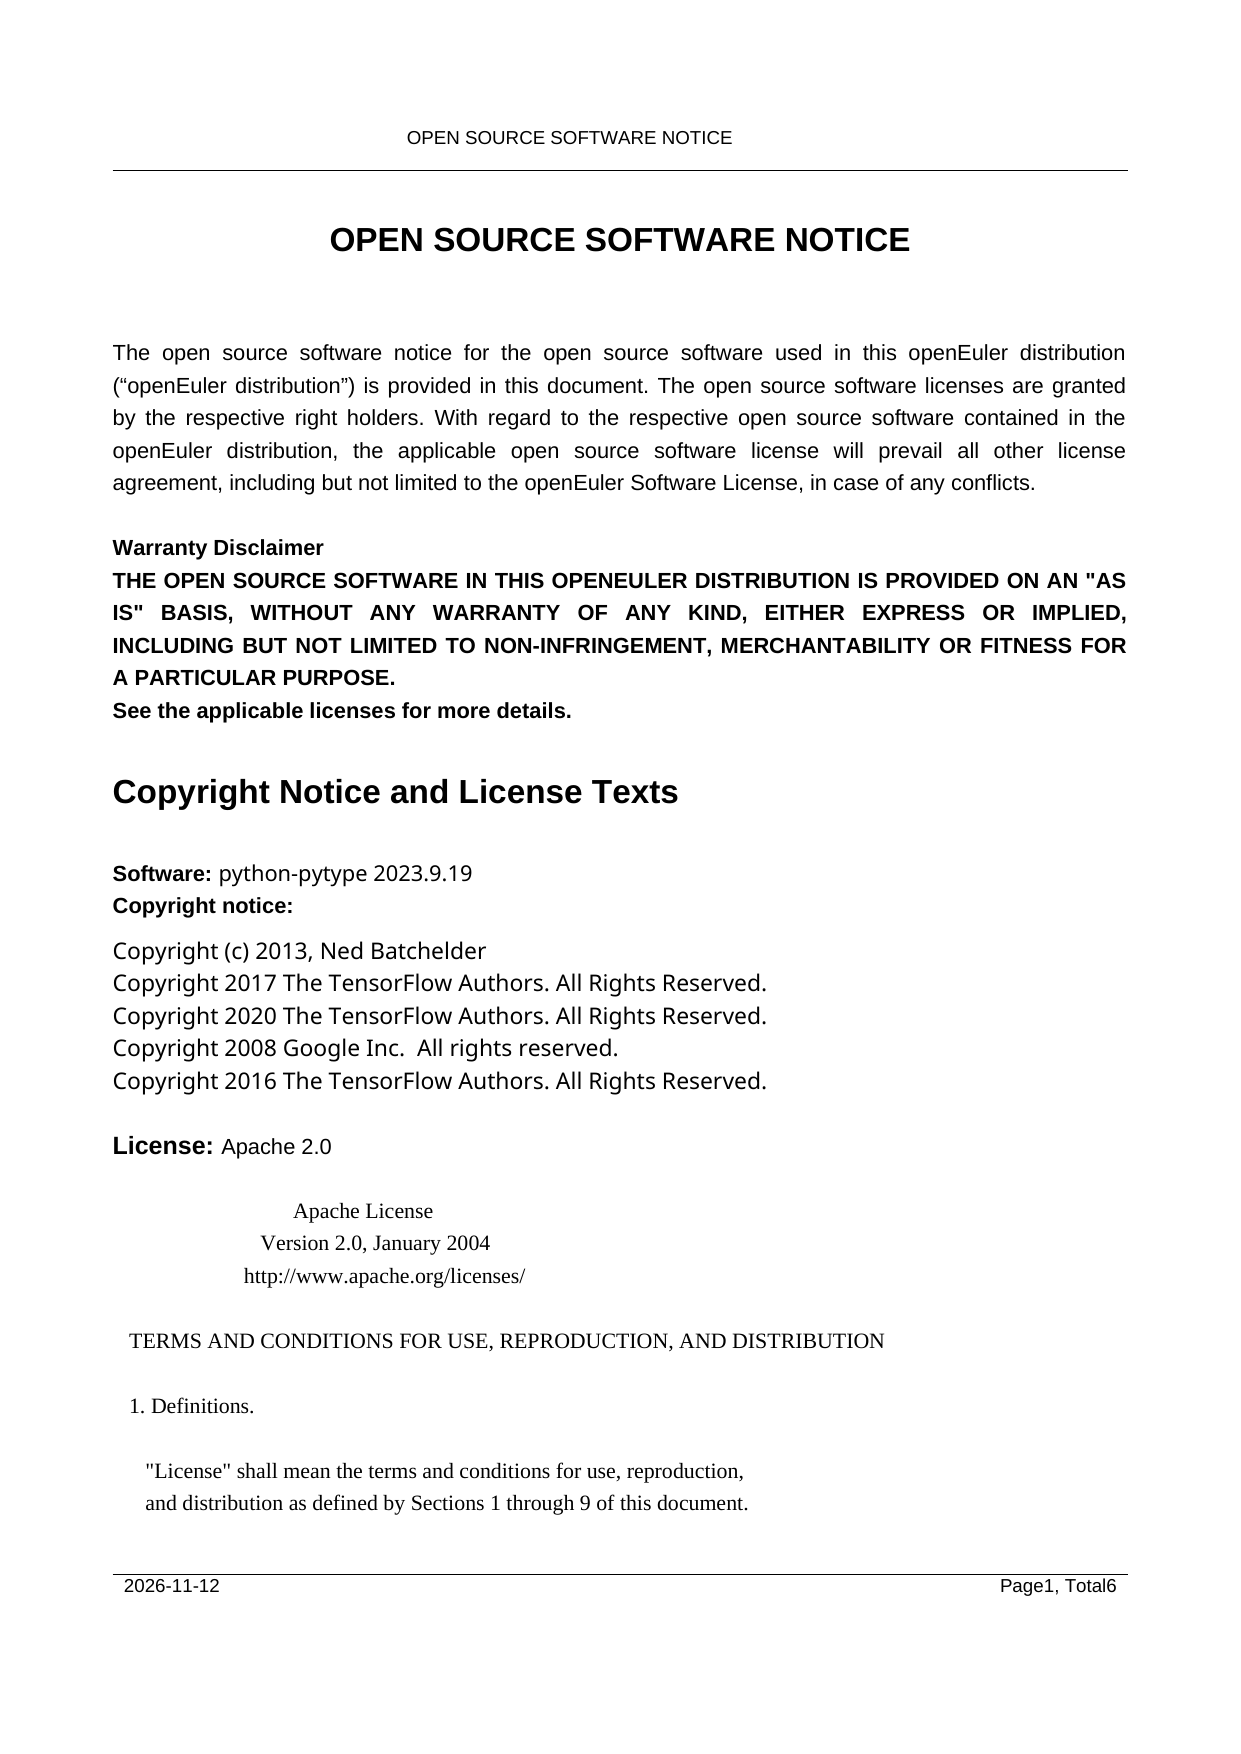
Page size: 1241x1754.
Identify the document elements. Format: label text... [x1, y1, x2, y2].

text Copyright (c) 2013, Ned Batchelder Copyright 2017 The TensorFlow Authors. All Rights Reserved. Copyright 2020 The TensorFlow Authors. All Rights Reserved. Copyright 2008 Google Inc. All rights reserved. Copyright 2016 The TensorFlow Authors. All Rights Reserved. [112, 934, 1128, 1129]
text Copyright notice: [112, 889, 1128, 921]
text License: Apache 2.0 [112, 1129, 1128, 1161]
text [112, 1161, 1128, 1519]
text Copyright Notice and License Texts [112, 759, 1128, 824]
text THE OPEN SOURCE SOFTWARE IN THIS OPENEULER DISTRIBUTION IS PROVIDED ON AN "AS IS" BASIS, WITHOUT ANY WARRANTY OF ANY KIND, EITHER EXPRESS OR IMPLIED, INCLUDING BUT NOT LIMITED TO NON-INFRINGEMENT, MERCHANTABILITY OR FITNESS FOR A PARTICULAR PURPOSE. See the applicable licenses for more details. [112, 564, 1128, 726]
text The open source software notice for the open source software used in this openEuler distribution (“openEuler distribution”) is provided in this document. The open source software licenses are granted by the respective right holders. With regard to the respective open source software contained in the openEuler distribution, the applicable open source software license will prevail all other license agreement, including but not limited to the openEuler Software License, in case of any conflicts. [112, 336, 1128, 499]
text Warranty Disclaimer [112, 531, 1128, 564]
text OPEN SOURCE SOFTWARE NOTICE [112, 206, 1128, 271]
title Software: python-pytype 2023.9.19 [112, 856, 1128, 889]
